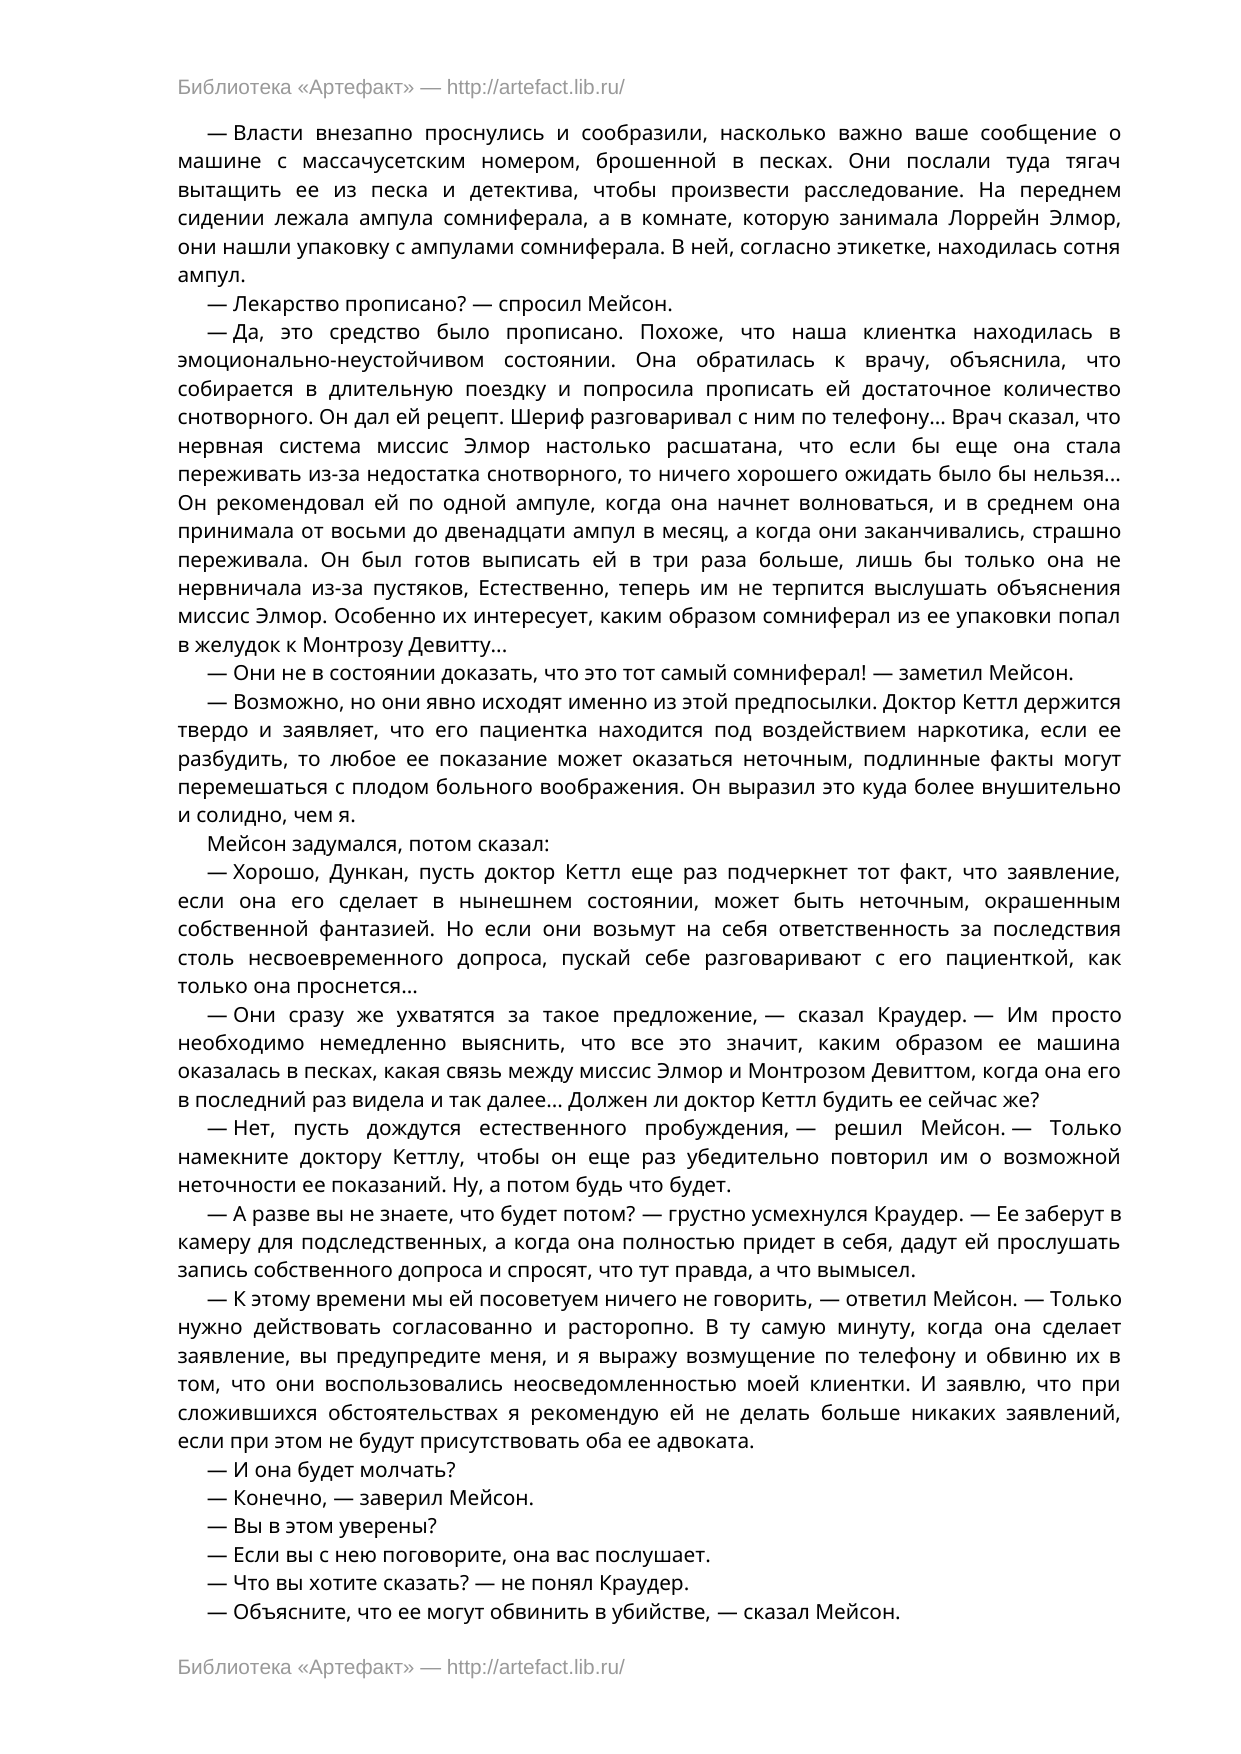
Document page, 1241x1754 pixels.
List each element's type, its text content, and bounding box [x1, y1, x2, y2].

text — Конечно, — заверил Мейсон. [177, 1483, 1122, 1512]
text Мейсон задумался, потом сказал: [177, 829, 1122, 857]
text — Они сразу же ухватятся за такое предложение, — сказал Краудер. — Им просто необходимо немедленно выяснить, что все это значит, каким образом ее машина оказалась в песках, какая связь между миссис Элмор и Монтрозом Девиттом, когда она его в последний раз видела и так далее... Должен ли доктор Кеттл будить ее сейчас же? [177, 1000, 1122, 1113]
text — Объясните, что ее могут обвинить в убийстве, — сказал Мейсон. [177, 1597, 1122, 1625]
text — Возможно, но они явно исходят именно из этой предпосылки. Доктор Кеттл держится твердо и заявляет, что его пациентка находится под воздействием наркотика, если ее разбудить, то любое ее показание может оказаться неточным, подлинные факты могут перемешаться с плодом больного воображения. Он выразил это куда более внушительно и солидно, чем я. [177, 687, 1122, 829]
text — Если вы с нею поговорите, она вас послушает. [177, 1540, 1122, 1568]
text — Хорошо, Дункан, пусть доктор Кеттл еще раз подчеркнет тот факт, что заявление, если она его сделает в нынешнем состоянии, может быть неточным, окрашенным собственной фантазией. Но если они возьмут на себя ответственность за последствия столь несвоевременного допроса, пускай себе разговаривают с его пациенткой, как только она проснется... [177, 857, 1122, 1000]
text — К этому времени мы ей посоветуем ничего не говорить, — ответил Мейсон. — Только нужно действовать согласованно и расторопно. В ту самую минуту, когда она сделает заявление, вы предупредите меня, и я выражу возмущение по телефону и обвиню их в том, что они воспользовались неосведомленностью моей клиентки. И заявлю, что при сложившихся обстоятельствах я рекомендую ей не делать больше никаких заявлений, если при этом не будут присутствовать оба ее адвоката. [177, 1284, 1122, 1455]
text — И она будет молчать? [177, 1455, 1122, 1483]
text — Что вы хотите сказать? — не понял Краудер. [177, 1568, 1122, 1597]
text — Вы в этом уверены? [177, 1512, 1122, 1540]
text — Да, это средство было прописано. Похоже, что наша клиентка находилась в эмоционально-неустойчивом состоянии. Она обратилась к врачу, объяснила, что собирается в длительную поездку и попросила прописать ей достаточное количество снотворного. Он дал ей рецепт. Шериф разговаривал с ним по телефону... Врач сказал, что нервная система миссис Элмор настолько расшатана, что если бы еще она стала переживать из-за недостатка снотворного, то ничего хорошего ожидать было бы нельзя... Он рекомендовал ей по одной ампуле, когда она начнет волноваться, и в среднем она принимала от восьми до двенадцати ампул в месяц, а когда они заканчивались, страшно переживала. Он был готов выписать ей в три раза больше, лишь бы только она не нервничала из-за пустяков, Естественно, теперь им не терпится выслушать объяснения миссис Элмор. Особенно их интересует, каким образом сомниферал из ее упаковки попал в желудок к Монтрозу Девитту... [177, 317, 1122, 658]
text — Лекарство прописано? — спросил Мейсон. [177, 289, 1122, 317]
text — Они не в состоянии доказать, что это тот самый сомниферал! — заметил Мейсон. [177, 658, 1122, 687]
text — Нет, пусть дождутся естественного пробуждения, — решил Мейсон. — Только намекните доктору Кеттлу, чтобы он еще раз убедительно повторил им о возможной неточности ее показаний. Ну, а потом будь что будет. [177, 1113, 1122, 1199]
text — Власти внезапно проснулись и сообразили, насколько важно ваше сообщение о машине с массачусетским номером, брошенной в песках. Они послали туда тягач вытащить ее из песка и детектива, чтобы произвести расследование. На переднем сидении лежала ампула сомниферала, а в комнате, которую занимала Лоррейн Элмор, они нашли упаковку с ампулами сомниферала. В ней, согласно этикетке, находилась сотня ампул. [177, 118, 1122, 289]
text — А разве вы не знаете, что будет потом? — грустно усмехнулся Краудер. — Ее заберут в камеру для подследственных, а когда она полностью придет в себя, дадут ей прослушать запись собственного допроса и спросят, что тут правда, а что вымысел. [177, 1199, 1122, 1284]
